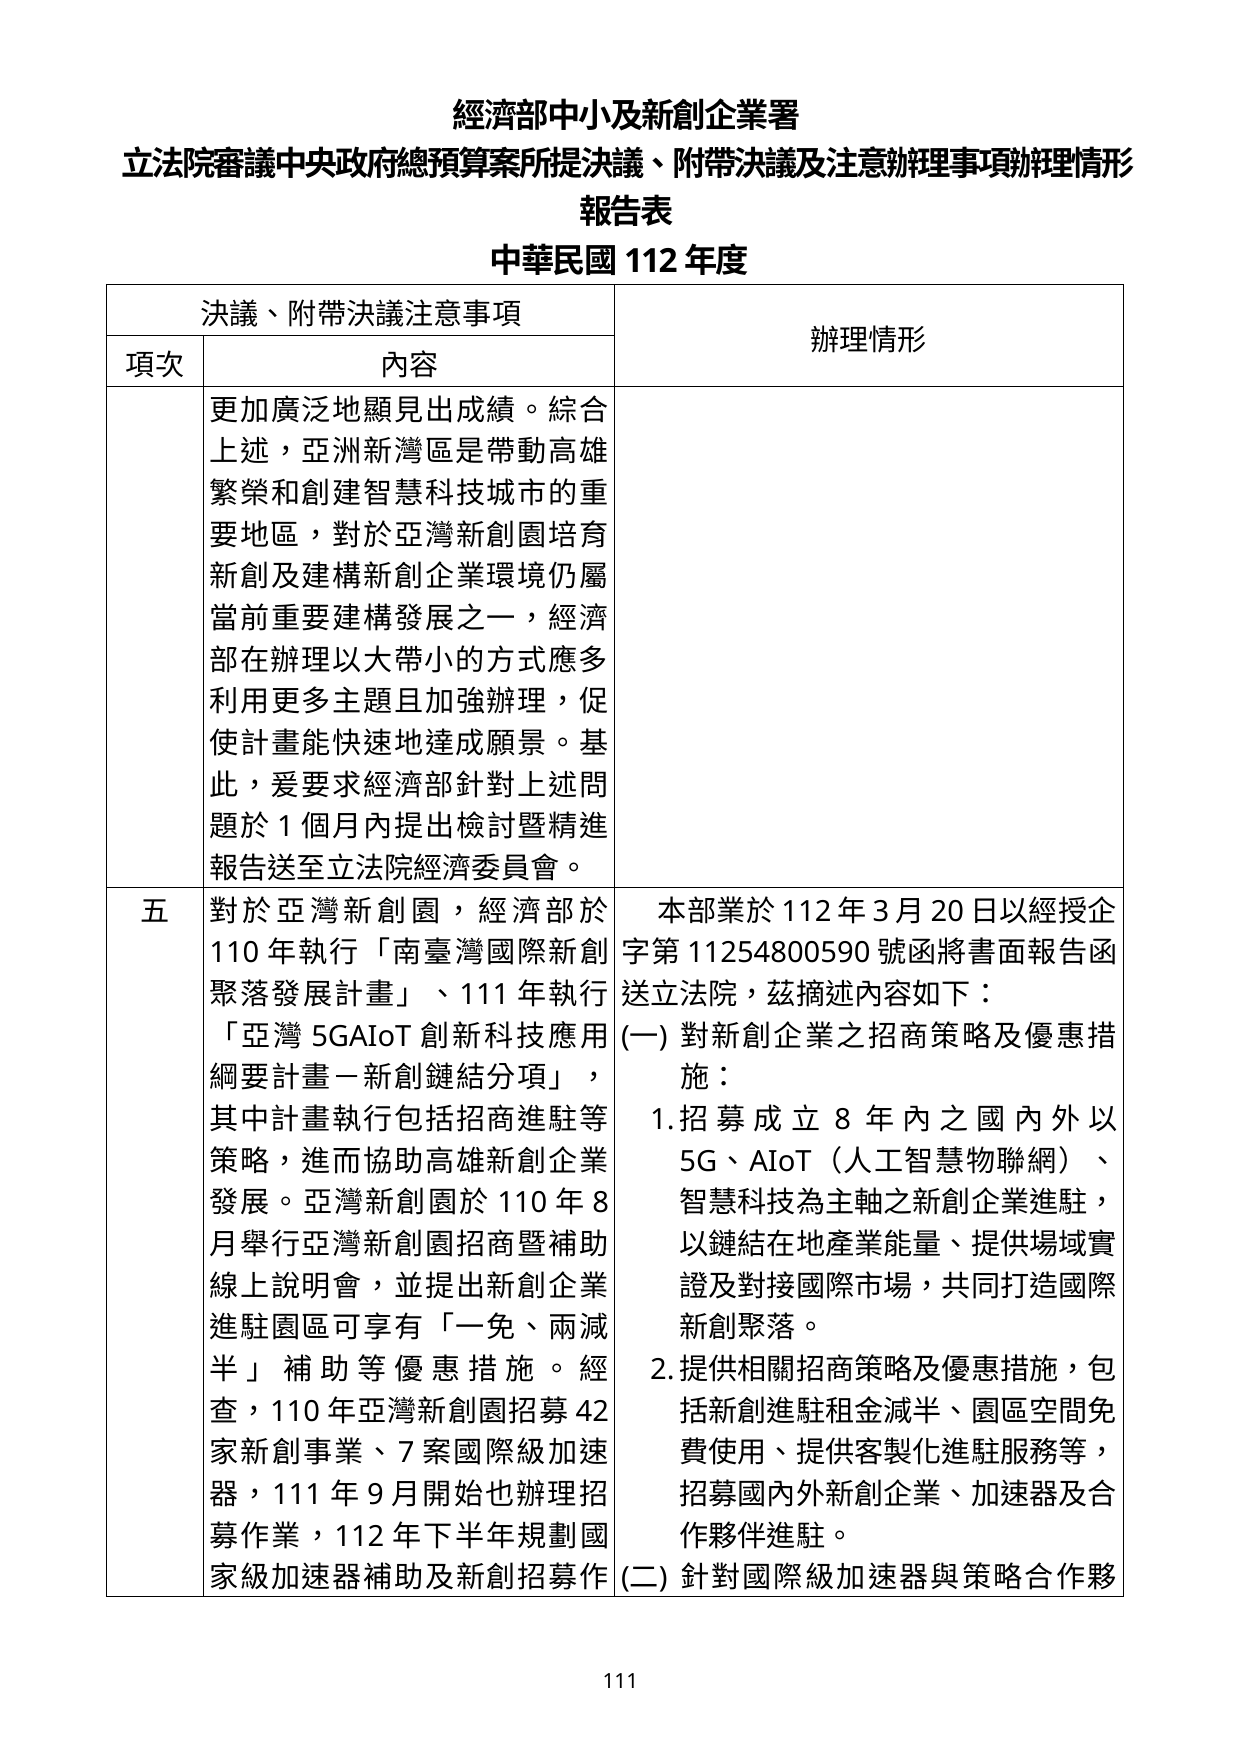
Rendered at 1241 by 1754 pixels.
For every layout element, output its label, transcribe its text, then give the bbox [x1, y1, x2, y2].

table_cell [204, 387, 614, 887]
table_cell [615, 888, 1123, 1596]
table_cell 四 [107, 387, 203, 887]
table_cell 項次 [107, 336, 203, 386]
table_cell 五 [107, 888, 203, 1596]
table_cell 內容 [204, 336, 614, 386]
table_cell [615, 387, 1123, 887]
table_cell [204, 888, 614, 1596]
table_header 辦理情形 [615, 285, 1123, 386]
table_header 決議、附帶決議注意事項 [107, 285, 614, 335]
